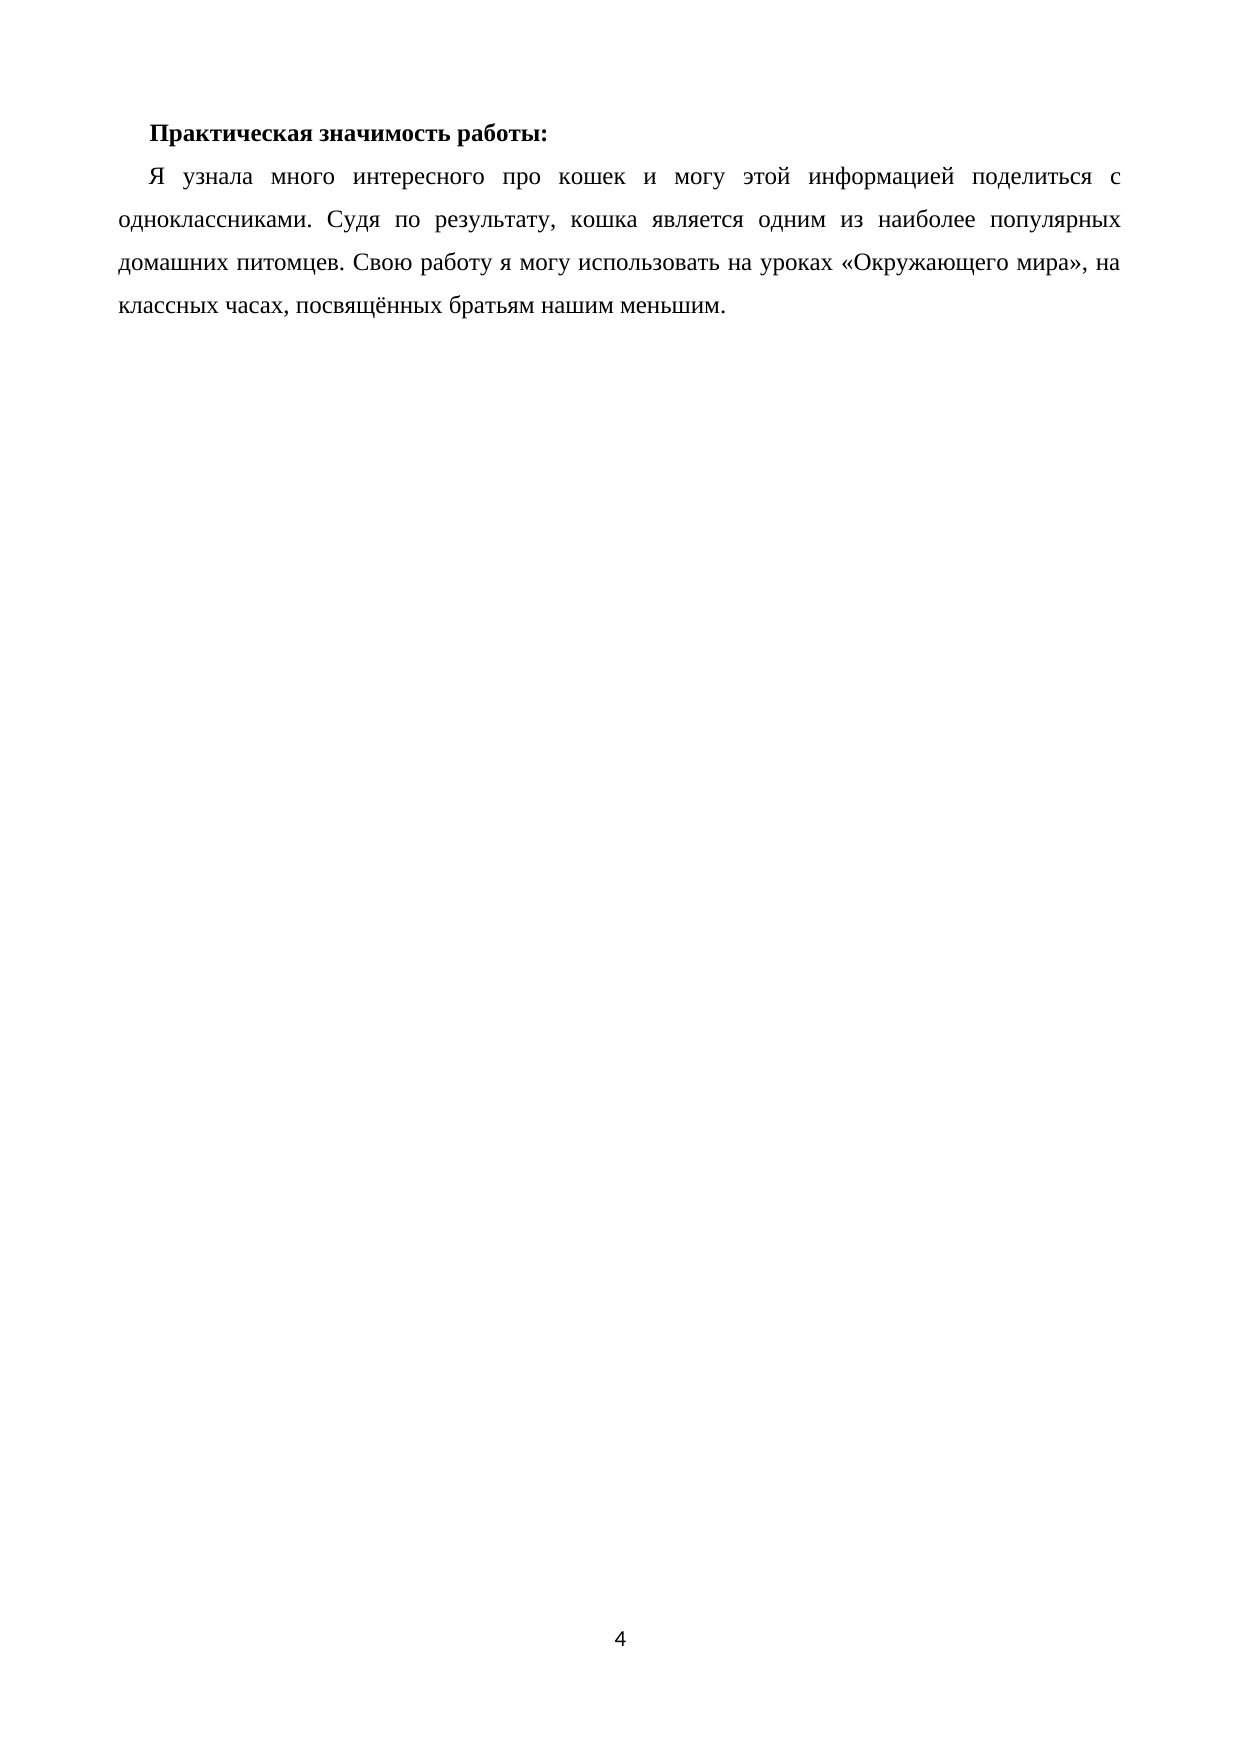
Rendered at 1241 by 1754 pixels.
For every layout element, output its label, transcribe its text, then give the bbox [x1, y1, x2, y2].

text Практическая значимость работы: [118, 118, 1122, 147]
text Я узнала много интересного про кошек и могу этой информацией поделиться с одноклассниками. Судя по результату, кошка является одним из наиболее популярных домашних питомцев. Свою работу я могу использовать на уроках «Окружающего мира», на классных часах, посвящённых братьям нашим меньшим. [118, 161, 1122, 319]
